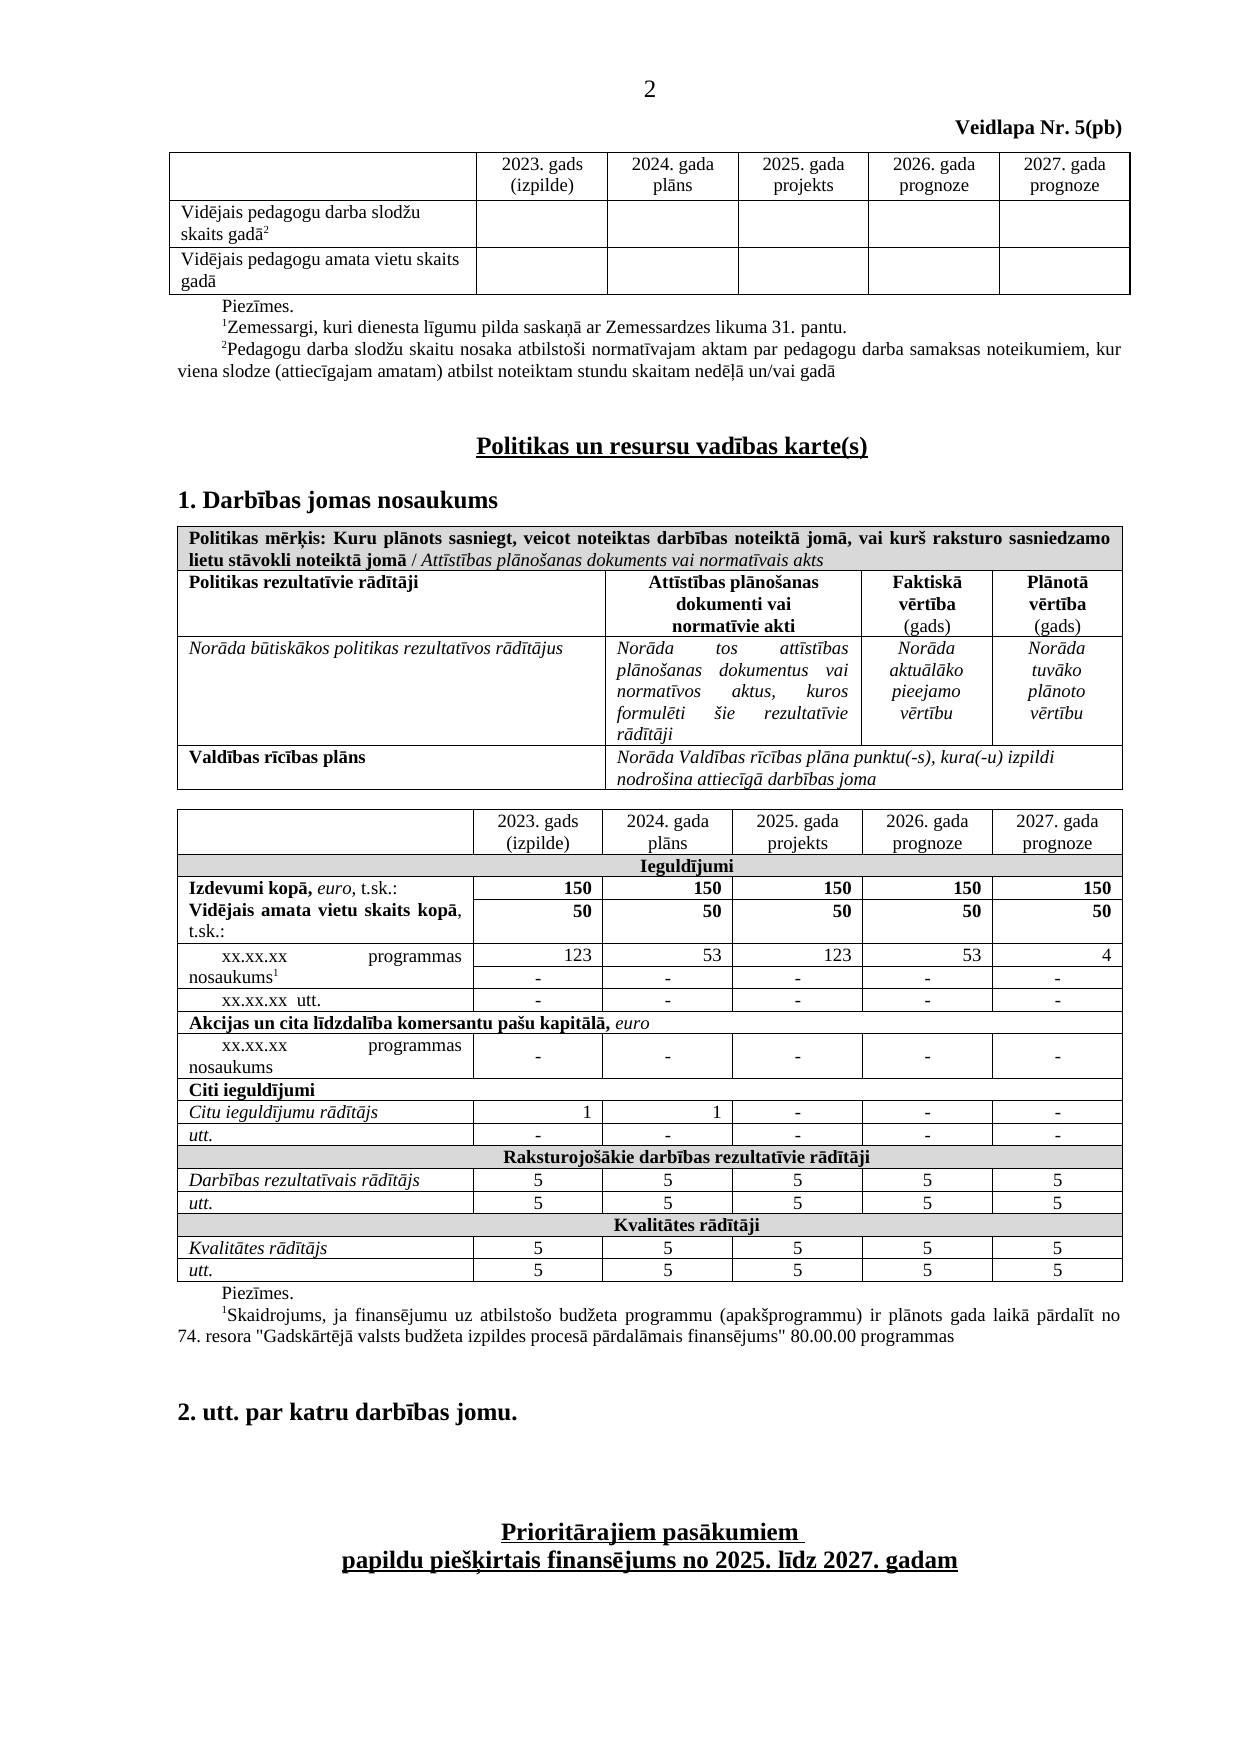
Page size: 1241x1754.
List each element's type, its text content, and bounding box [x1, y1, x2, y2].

table_header 2027. gada prognoze [993, 810, 1122, 853]
table_cell - [863, 989, 992, 1011]
text 2. utt. par katru darbības jomu. [177, 1397, 1122, 1425]
table_cell xx.xx.xx utt. [178, 989, 473, 1011]
text Politikas un resursu vadības karte(s) [177, 431, 1122, 460]
table_cell Politikas rezultatīvie rādītāji [178, 571, 605, 636]
table_header 2023. gads (izpilde) [474, 810, 602, 853]
table_cell Plānotā vērtība (gads) [993, 571, 1122, 636]
table_cell 5 [733, 1259, 862, 1281]
table_cell 5 [863, 1169, 992, 1191]
table_cell Norāda tuvāko plānoto vērtību [993, 637, 1122, 745]
table_cell 5 [603, 1169, 732, 1191]
text 1. Darbības jomas nosaukums [177, 485, 1122, 514]
table_cell - [733, 989, 862, 1011]
table_cell - [474, 989, 602, 1011]
table_cell Ieguldījumi [178, 855, 1122, 876]
table_cell - [733, 1101, 862, 1123]
table_cell 150 [993, 877, 1122, 899]
table_cell 50 [993, 900, 1122, 943]
table_cell Raksturojošākie darbības rezultatīvie rādītāji [178, 1146, 1122, 1168]
table_cell [869, 248, 999, 294]
table_cell utt. [178, 1124, 473, 1145]
table_cell 5 [603, 1237, 732, 1258]
text Piezīmes. [177, 1282, 1122, 1303]
table_cell 150 [474, 877, 602, 899]
table_cell 53 [863, 944, 992, 966]
table_cell [739, 248, 868, 294]
table_cell - [603, 989, 732, 1011]
table_cell - [993, 1124, 1122, 1145]
table_cell Izdevumi kopā, euro, t.sk.: Vidējais amata vietu skaits kopā, t.sk.: [178, 877, 473, 943]
table_cell utt. [178, 1192, 473, 1213]
table_cell - [474, 967, 602, 988]
table_cell 123 [733, 944, 862, 966]
table_header 2024. gada plāns [608, 153, 738, 200]
text papildu piešķirtais finansējums no 2025. līdz 2027. gadam [177, 1545, 1122, 1574]
table_cell [1000, 201, 1129, 247]
table_cell 5 [474, 1169, 602, 1191]
table_cell 50 [603, 900, 732, 943]
table_cell utt. [178, 1259, 473, 1281]
table_cell Valdības rīcības plāns [178, 746, 605, 789]
table_cell 1 [474, 1101, 602, 1123]
table_cell xx.xx.xx programmas nosaukums1 [178, 944, 473, 988]
table_cell [477, 248, 607, 294]
table_cell Akcijas un cita līdzdalība komersantu pašu kapitālā, euro [178, 1012, 1122, 1033]
table_cell - [863, 1034, 992, 1077]
table_cell Norāda būtiskākos politikas rezultatīvos rādītājus [178, 637, 605, 745]
table_cell Vidējais pedagogu amata vietu skaits gadā [170, 248, 476, 294]
table_cell 5 [993, 1192, 1122, 1213]
table_cell - [993, 1101, 1122, 1123]
table_cell 5 [603, 1259, 732, 1281]
table_header [178, 810, 473, 853]
table_cell 5 [993, 1259, 1122, 1281]
table_cell - [603, 967, 732, 988]
table_header 2026. gada prognoze [863, 810, 992, 853]
table_header 2027. gada prognoze [1000, 153, 1129, 200]
text 1Skaidrojums, ja finansējumu uz atbilstošo budžeta programmu (apakšprogrammu) ir plānots gada laikā pārdalīt no 74. resora "Gadskārtējā valsts budžeta izpildes procesā pārdalāmais finansējums" 80.00.00 programmas [177, 1303, 1122, 1347]
table_cell - [474, 1034, 602, 1077]
table_cell 5 [474, 1259, 602, 1281]
table_cell 5 [863, 1192, 992, 1213]
table_cell - [993, 1034, 1122, 1077]
table_cell - [474, 1124, 602, 1145]
table_cell Kvalitātes rādītāji [178, 1214, 1122, 1236]
table_cell 150 [603, 877, 732, 899]
table_header 2025. gada projekts [733, 810, 862, 853]
table_cell - [733, 1124, 862, 1145]
table_cell 5 [733, 1237, 862, 1258]
table_cell [608, 248, 738, 294]
table_cell - [733, 967, 862, 988]
table_cell 5 [603, 1192, 732, 1213]
table_cell [1000, 248, 1129, 294]
text 2Pedagogu darba slodžu skaitu nosaka atbilstoši normatīvajam aktam par pedagogu darba samaksas noteikumiem, kur viena slodze (attiecīgajam amatam) atbilst noteiktam stundu skaitam nedēļā un/vai gadā [177, 338, 1122, 381]
table_cell Kvalitātes rādītājs [178, 1237, 473, 1258]
table_cell 123 [474, 944, 602, 966]
table_cell Attīstības plānošanas dokumenti vai normatīvie akti [606, 571, 861, 636]
table_cell - [603, 1124, 732, 1145]
table_cell 5 [733, 1169, 862, 1191]
table_cell - [993, 989, 1122, 1011]
table_cell Norāda Valdības rīcības plāna punktu(-s), kura(-u) izpildi nodrošina attiecīgā darbības joma [606, 746, 1122, 789]
text 1Zemessargi, kuri dienesta līgumu pilda saskaņā ar Zemessardzes likuma 31. pantu. [177, 316, 1122, 338]
table_header 2026. gada prognoze [869, 153, 999, 200]
table_cell 5 [474, 1237, 602, 1258]
table_cell 5 [993, 1169, 1122, 1191]
table_cell 5 [474, 1192, 602, 1213]
table_cell [869, 201, 999, 247]
table_cell 150 [733, 877, 862, 899]
table_cell 5 [993, 1237, 1122, 1258]
table_cell 150 [863, 877, 992, 899]
table_cell Darbības rezultatīvais rādītājs [178, 1169, 473, 1191]
table_cell [608, 201, 738, 247]
table_cell 50 [863, 900, 992, 943]
table_cell [739, 201, 868, 247]
table_header 2023. gads (izpilde) [477, 153, 607, 200]
table_cell 53 [603, 944, 732, 966]
table_cell [477, 201, 607, 247]
table_cell 50 [733, 900, 862, 943]
table_cell - [603, 1034, 732, 1077]
table_cell Citi ieguldījumi [178, 1079, 1122, 1100]
table_cell Vidējais pedagogu darba slodžu skaits gadā2 [170, 201, 476, 247]
table_header Politikas mērķis: Kuru plānots sasniegt, veicot noteiktas darbības noteiktā jomā, vai kurš raksturo sasniedzamo lietu stāvokli noteiktā jomā / Attīstības plānošanas dokuments vai normatīvais akts [178, 527, 1122, 570]
text Piezīmes. [177, 295, 1122, 316]
table_cell Norāda aktuālāko pieejamo vērtību [862, 637, 992, 745]
table_header [170, 153, 476, 200]
table_header 2025. gada projekts [739, 153, 868, 200]
table_header 2024. gada plāns [603, 810, 732, 853]
table_cell xx.xx.xx programmas nosaukums [178, 1034, 473, 1077]
table_cell Faktiskā vērtība (gads) [862, 571, 992, 636]
table_cell - [993, 967, 1122, 988]
table_cell Norāda tos attīstības plānošanas dokumentus vai normatīvos aktus, kuros formulēti šie rezultatīvie rādītāji [606, 637, 861, 745]
table_cell - [863, 1101, 992, 1123]
table_cell 50 [474, 900, 602, 943]
table_cell - [733, 1034, 862, 1077]
table_cell - [863, 1124, 992, 1145]
table_cell - [863, 967, 992, 988]
table_cell Citu ieguldījumu rādītājs [178, 1101, 473, 1123]
table_cell 4 [993, 944, 1122, 966]
text Prioritārajiem pasākumiem [177, 1517, 1122, 1545]
table_cell 5 [863, 1259, 992, 1281]
table_cell 1 [603, 1101, 732, 1123]
table_cell 5 [733, 1192, 862, 1213]
table_cell 5 [863, 1237, 992, 1258]
